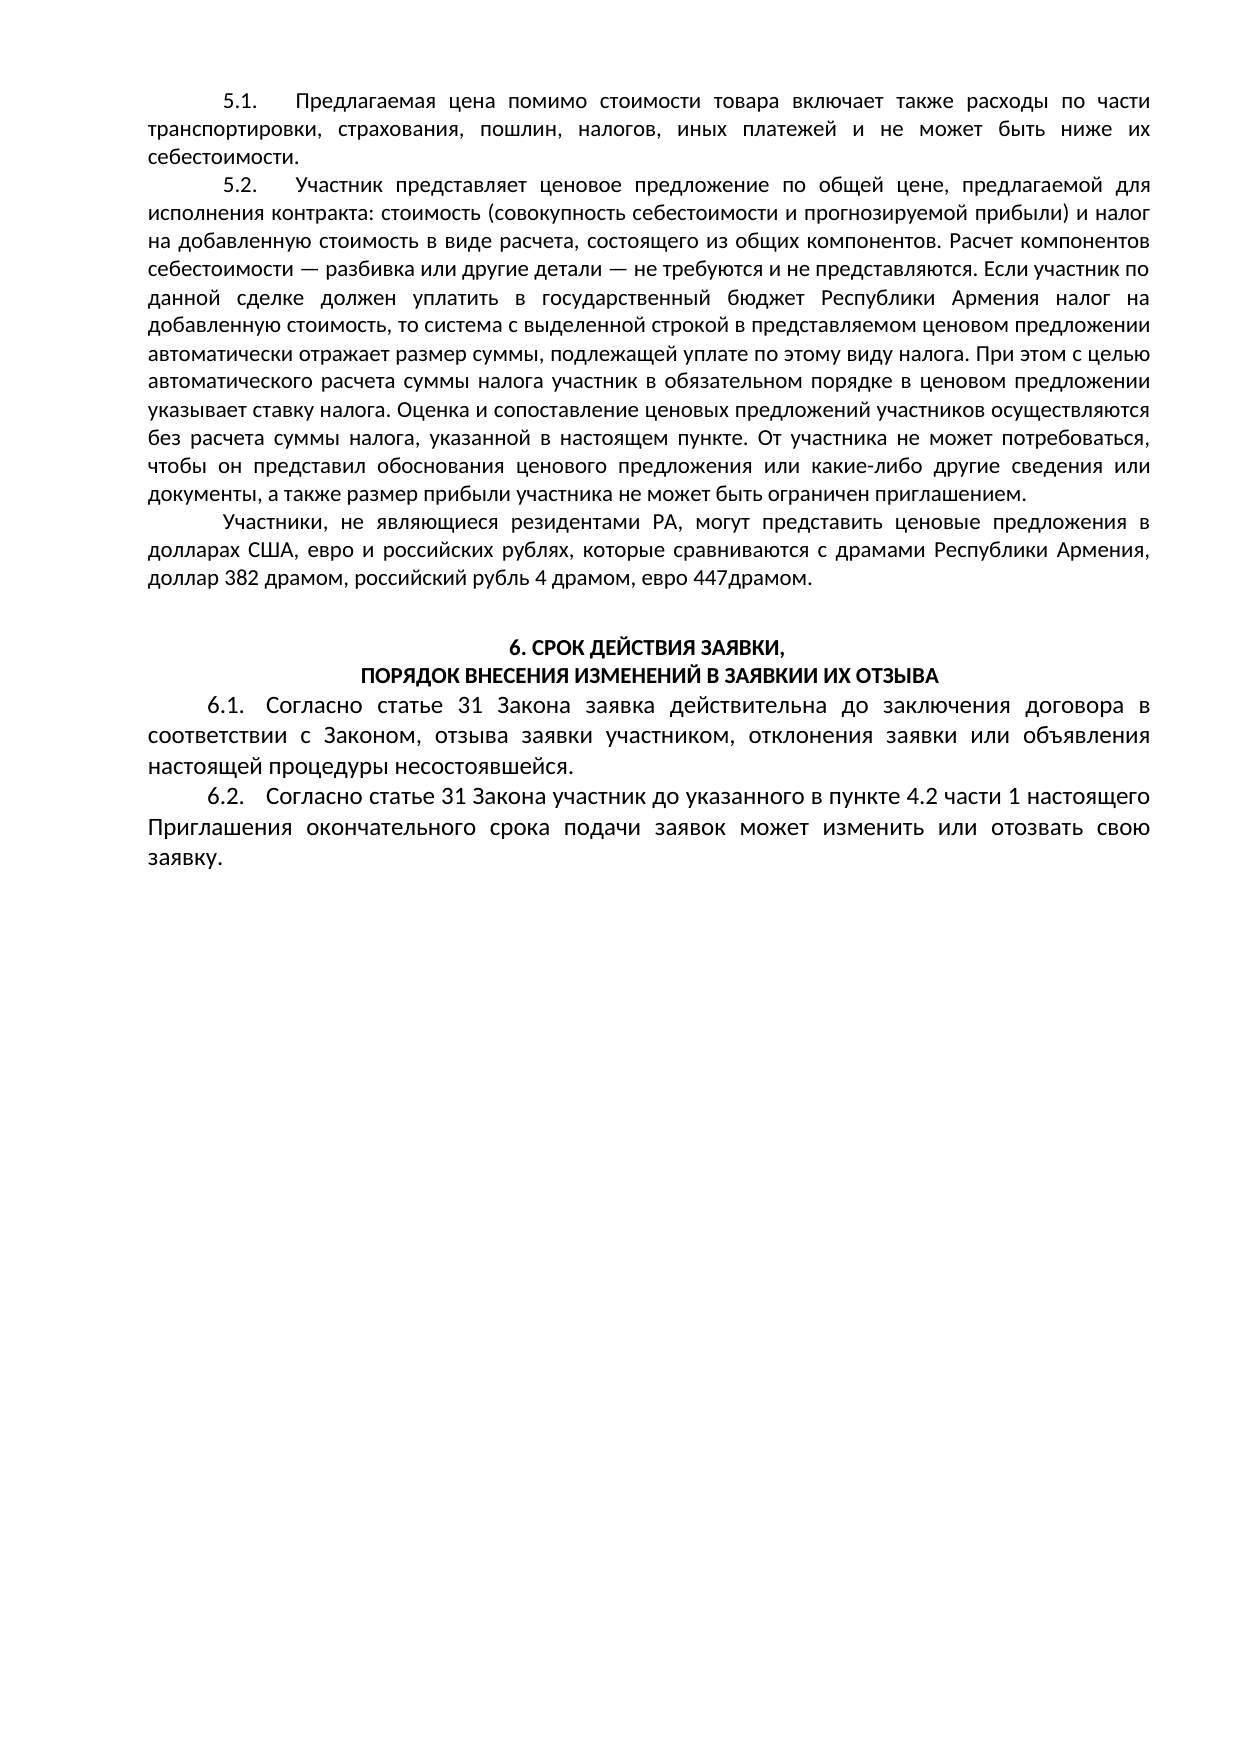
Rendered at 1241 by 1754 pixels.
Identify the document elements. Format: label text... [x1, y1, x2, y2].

text 6.1. Согласно статье 31 Закона заявка действительна до заключения договора в соответствии с Законом, отзыва заявки участником, отклонения заявки или объявления настоящей процедуры несостоявшейся. [148, 689, 1152, 780]
text 5.2. Участник представляет ценовое предложение по общей цене, предлагаемой для исполнения контракта: стоимость (совокупность себестоимости и прогнозируемой прибыли) и налог на добавленную стоимость в виде расчета, состоящего из общих компонентов. Расчет компонентов себестоимости — разбивка или другие детали — не требуются и не представляются. Если участник по данной сделке должен уплатить в государственный бюджет Республики Армения налог на добавленную стоимость, то система с выделенной строкой в представляемом ценовом предложении автоматически отражает размер суммы, подлежащей уплате по этому виду налога. При этом с целью автоматического расчета суммы налога участник в обязательном порядке в ценовом предложении указывает ставку налога. Оценка и сопоставление ценовых предложений участников осуществляются без расчета суммы налога, указанной в настоящем пункте. От участника не может потребоваться, чтобы он представил обоснования ценового предложения или какие-либо другие сведения или документы, а также размер прибыли участника не может быть ограничен приглашением. [148, 171, 1152, 507]
text 5.1. Предлагаемая цена помимо стоимости товара включает также расходы по части транспортировки, страхования, пошлин, налогов, иных платежей и не может быть ниже их себестоимости. [148, 86, 1152, 171]
text 6. СРОК ДЕЙСТВИЯ ЗАЯВКИ, ПОРЯДОК ВНЕСЕНИЯ ИЗМЕНЕНИЙ В ЗАЯВКИИ ИХ ОТЗЫВА [207, 633, 1093, 689]
text Участники, не являющиеся резидентами РА, могут представить ценовые предложения в долларах США, евро и российских рублях, которые сравниваются с драмами Республики Армения, доллар 382 драмом, российский рубль 4 драмом, евро 447драмом. [148, 507, 1152, 591]
text 6.2. Согласно статье 31 Закона участник до указанного в пункте 4.2 части 1 настоящего Приглашения окончательного срока подачи заявок может изменить или отозвать свою заявку. [148, 780, 1152, 872]
